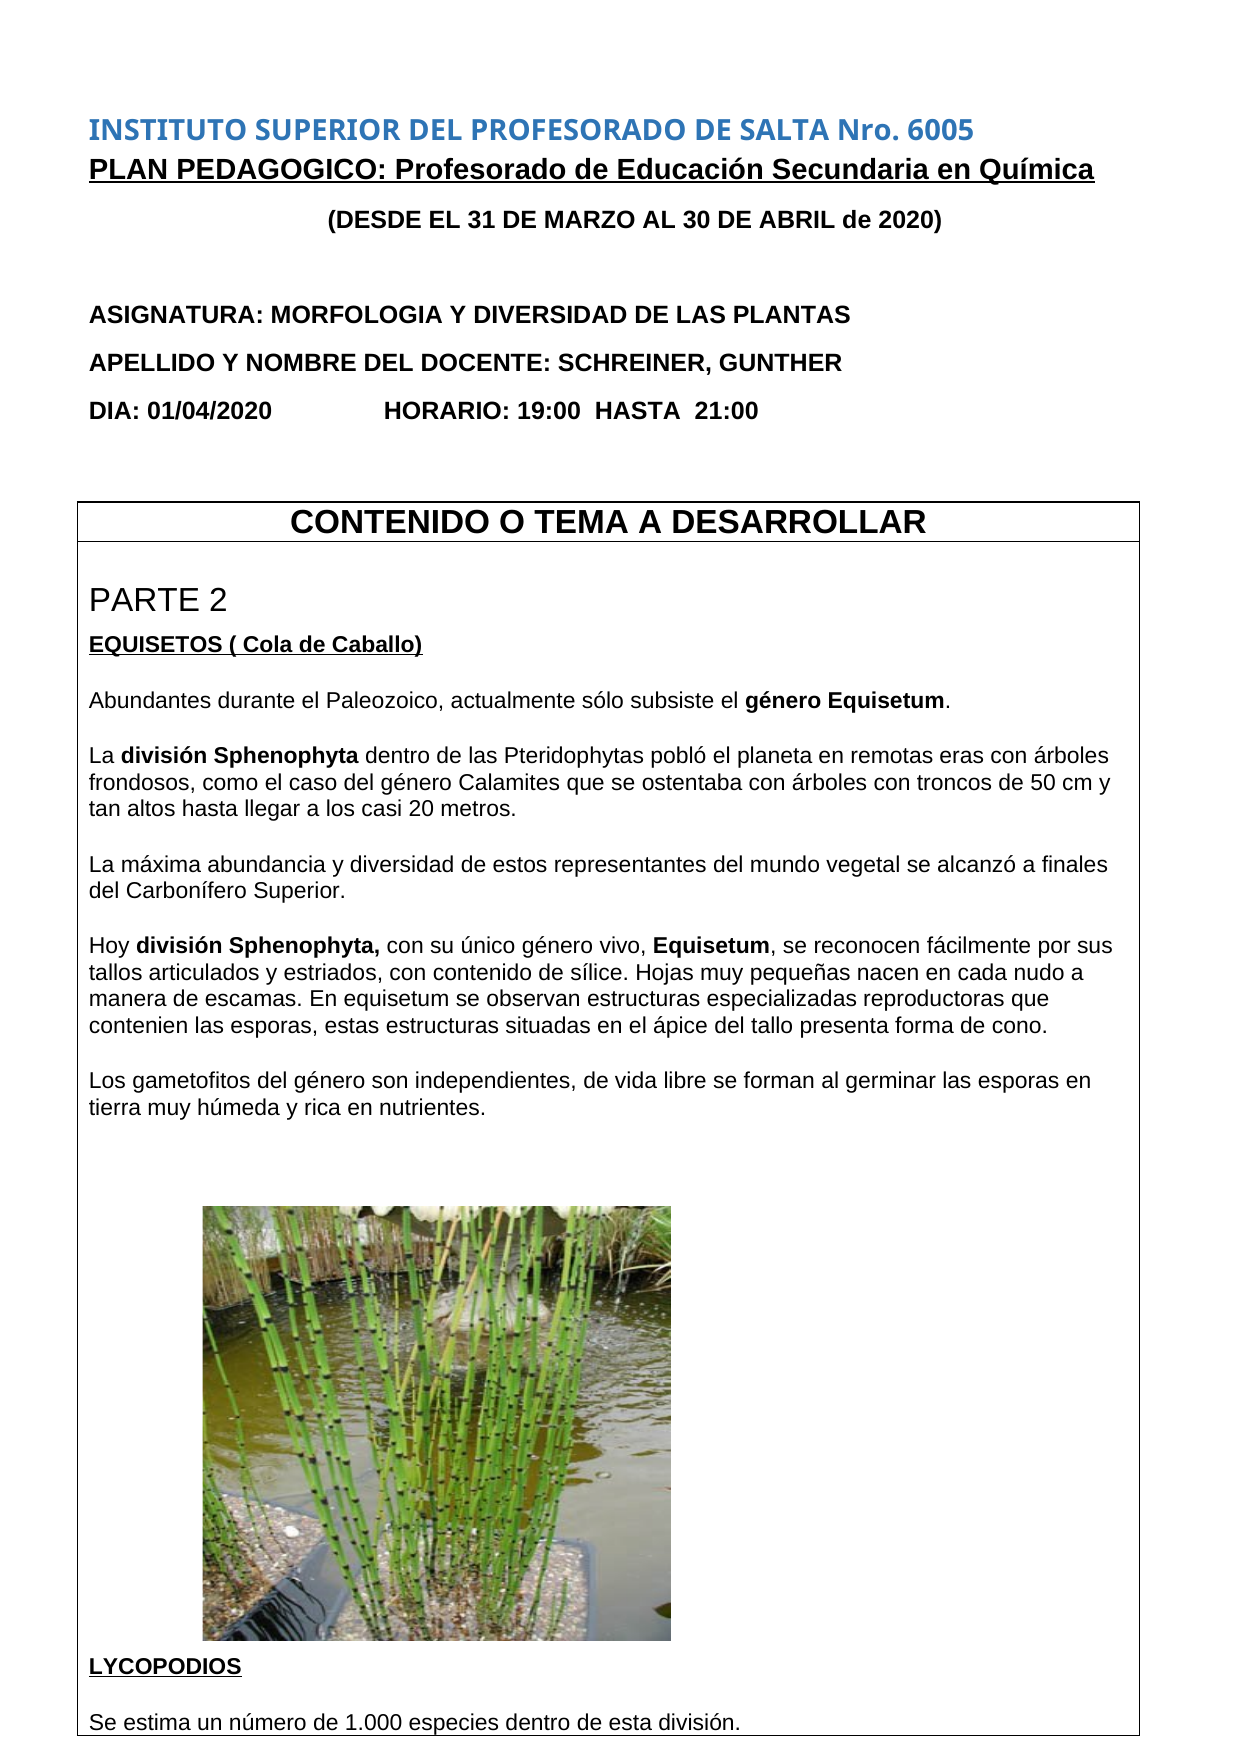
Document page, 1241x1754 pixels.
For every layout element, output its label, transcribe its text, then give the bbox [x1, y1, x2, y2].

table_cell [78, 542, 1139, 1735]
text DIA: 01/04/2020 HORARIO: 19:00 HASTA 21:00 [89, 396, 1181, 424]
text APELLIDO Y NOMBRE DEL DOCENTE: SCHREINER, GUNTHER [89, 348, 1181, 377]
text PLAN PEDAGOGICO: Profesorado de Educación Secundaria en Química [89, 152, 1181, 186]
text ASIGNATURA: MORFOLOGIA Y DIVERSIDAD DE LAS PLANTAS [89, 300, 1181, 329]
picture [202, 1206, 671, 1641]
text (DESDE EL 31 DE MARZO AL 30 DE ABRIL de 2020) [89, 205, 1181, 233]
subtitle INSTITUTO SUPERIOR DEL PROFESORADO DE SALTA Nro. 6005 [89, 109, 1181, 149]
table_header CONTENIDO O TEMA A DESARROLLAR [78, 503, 1139, 541]
